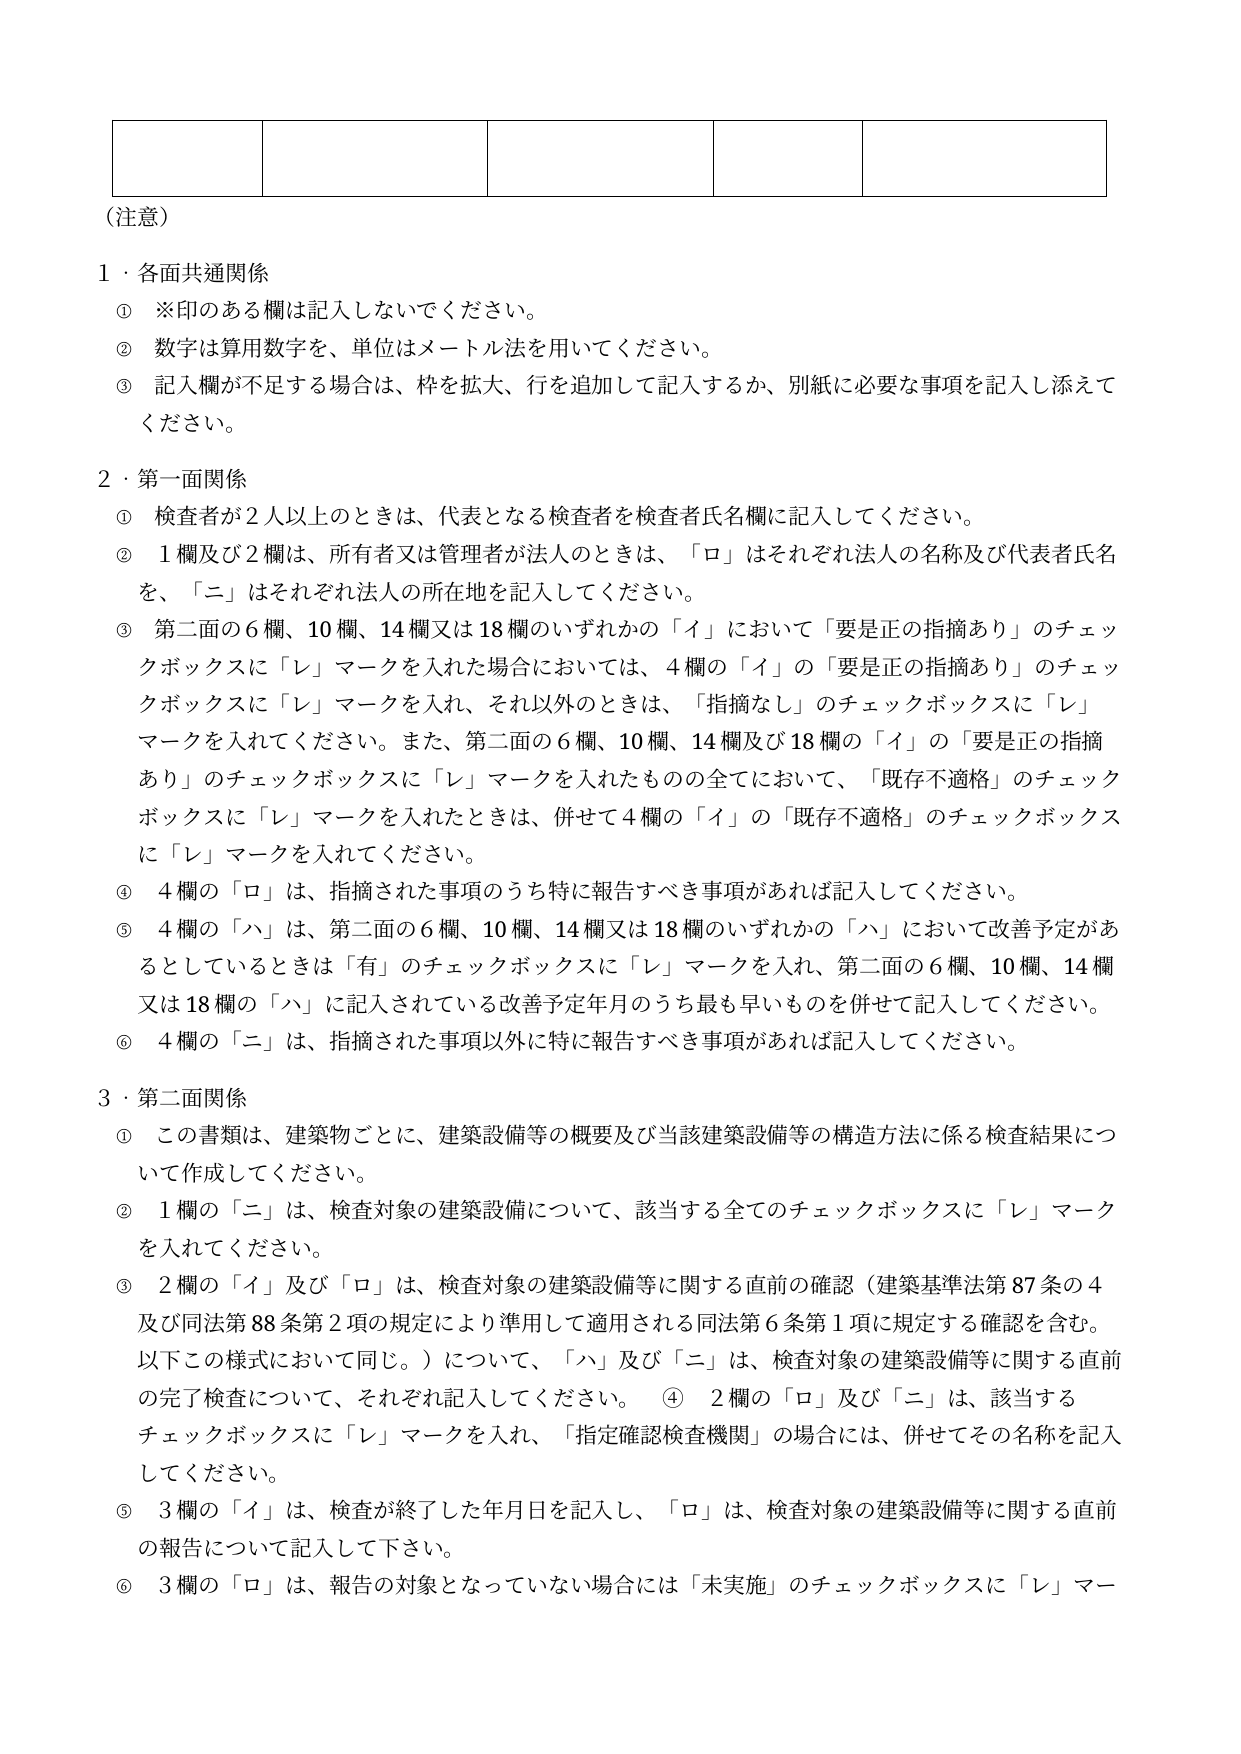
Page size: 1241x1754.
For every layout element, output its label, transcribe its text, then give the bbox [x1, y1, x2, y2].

text １．各面共通関係 [94, 253, 1125, 290]
text ① ※印のある欄は記入しないでください。 [116, 290, 1125, 328]
text ３．第二面関係 [94, 1078, 1125, 1115]
text ⑤ ４欄の「ハ」は、第二面の６欄、10欄、14欄又は18欄のいずれかの「ハ」において改善予定があるとしているときは「有」のチェックボックスに「レ」マークを入れ、第二面の６欄、10欄、14欄又は18欄の「ハ」に記入されている改善予定年月のうち最も早いものを併せて記入してください。 [116, 909, 1125, 1022]
text （注意） [94, 197, 1125, 234]
text ⑤ ３欄の「イ」は、検査が終了した年月日を記入し、「ロ」は、検査対象の建築設備等に関する直前の報告について記入して下さい。 [116, 1490, 1125, 1565]
text ② 数字は算用数字を、単位はメートル法を用いてください。 [116, 328, 1125, 365]
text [116, 1565, 1125, 1603]
text ① この書類は、建築物ごとに、建築設備等の概要及び当該建築設備等の構造方法に係る検査結果について作成してください。 [116, 1115, 1125, 1190]
text ２．第一面関係 [94, 459, 1125, 497]
table_cell [863, 121, 1106, 196]
text ③ ２欄の「イ」及び「ロ」は、検査対象の建築設備等に関する直前の確認（建築基準法第87条の４及び同法第88条第２項の規定により準用して適用される同法第６条第１項に規定する確認を含む。以下この様式において同じ。）について、「ハ」及び「ニ」は、検査対象の建築設備等に関する直前の完了検査について、それぞれ記入してください。 ④ ２欄の「ロ」及び「ニ」は、該当するチェックボックスに「レ」マークを入れ、「指定確認検査機関」の場合には、併せてその名称を記入してください。 [116, 1265, 1125, 1490]
table_cell [488, 121, 713, 196]
text ② １欄及び２欄は、所有者又は管理者が法人のときは、「ロ」はそれぞれ法人の名称及び代表者氏名を、「ニ」はそれぞれ法人の所在地を記入してください。 [116, 534, 1125, 609]
text ③ 記入欄が不足する場合は、枠を拡大、行を追加して記入するか、別紙に必要な事項を記入し添えてください。 [116, 365, 1125, 440]
table_cell [113, 121, 262, 196]
text ④ ４欄の「ロ」は、指摘された事項のうち特に報告すべき事項があれば記入してください。 [116, 872, 1125, 909]
text ② １欄の「ニ」は、検査対象の建築設備について、該当する全てのチェックボックスに「レ」マークを入れてください。 [116, 1190, 1125, 1265]
table_cell [263, 121, 487, 196]
text ③ 第二面の６欄、10欄、14欄又は18欄のいずれかの「イ」において「要是正の指摘あり」のチェックボックスに「レ」マークを入れた場合においては、４欄の「イ」の「要是正の指摘あり」のチェックボックスに「レ」マークを入れ、それ以外のときは、「指摘なし」のチェックボックスに「レ」マークを入れてください。また、第二面の６欄、10欄、14欄及び18欄の「イ」の「要是正の指摘あり」のチェックボックスに「レ」マークを入れたものの全てにおいて、「既存不適格」のチェックボックスに「レ」マークを入れたときは、併せて４欄の「イ」の「既存不適格」のチェックボックスに「レ」マークを入れてください。 [116, 609, 1125, 872]
table_cell [714, 121, 862, 196]
text ⑥ ４欄の「ニ」は、指摘された事項以外に特に報告すべき事項があれば記入してください。 [116, 1022, 1125, 1059]
text ① 検査者が２人以上のときは、代表となる検査者を検査者氏名欄に記入してください。 [116, 497, 1125, 534]
